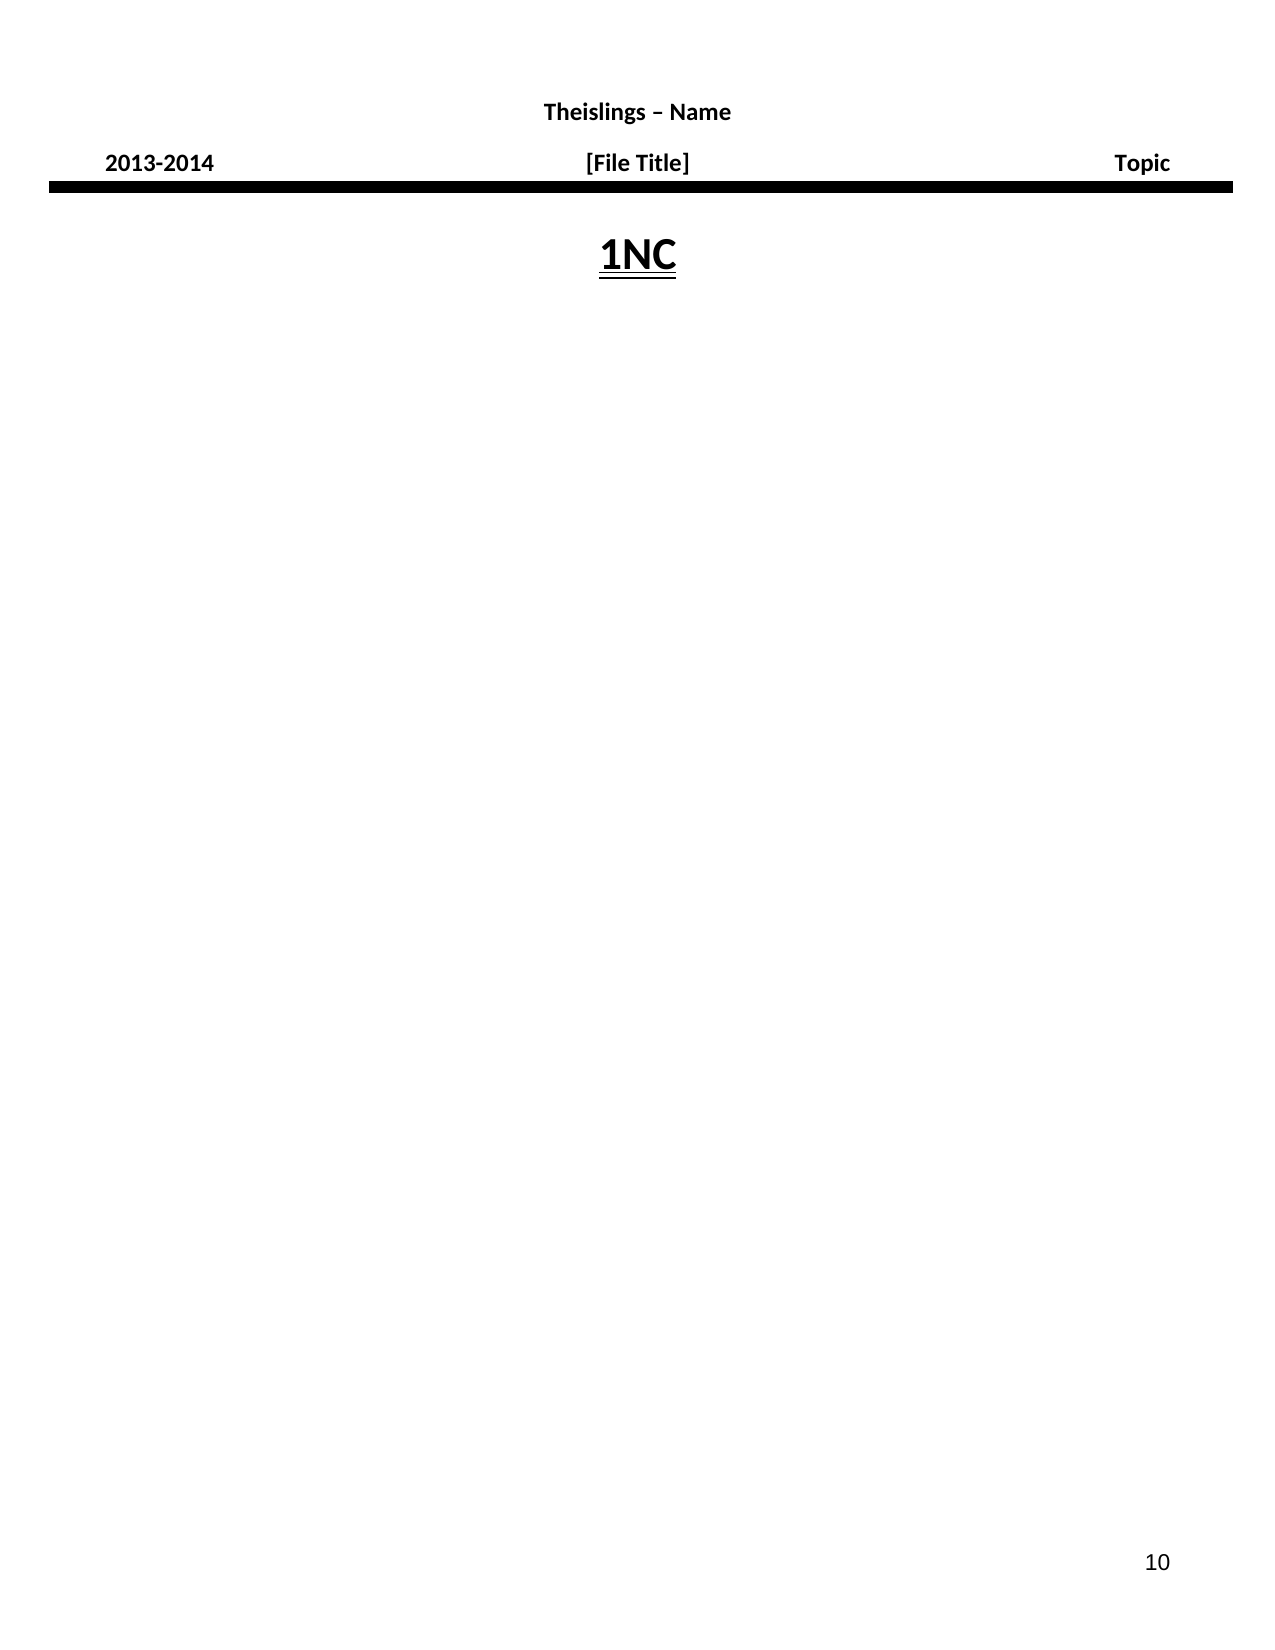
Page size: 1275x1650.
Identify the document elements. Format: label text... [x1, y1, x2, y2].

subtitle 1NC [105, 225, 1170, 281]
